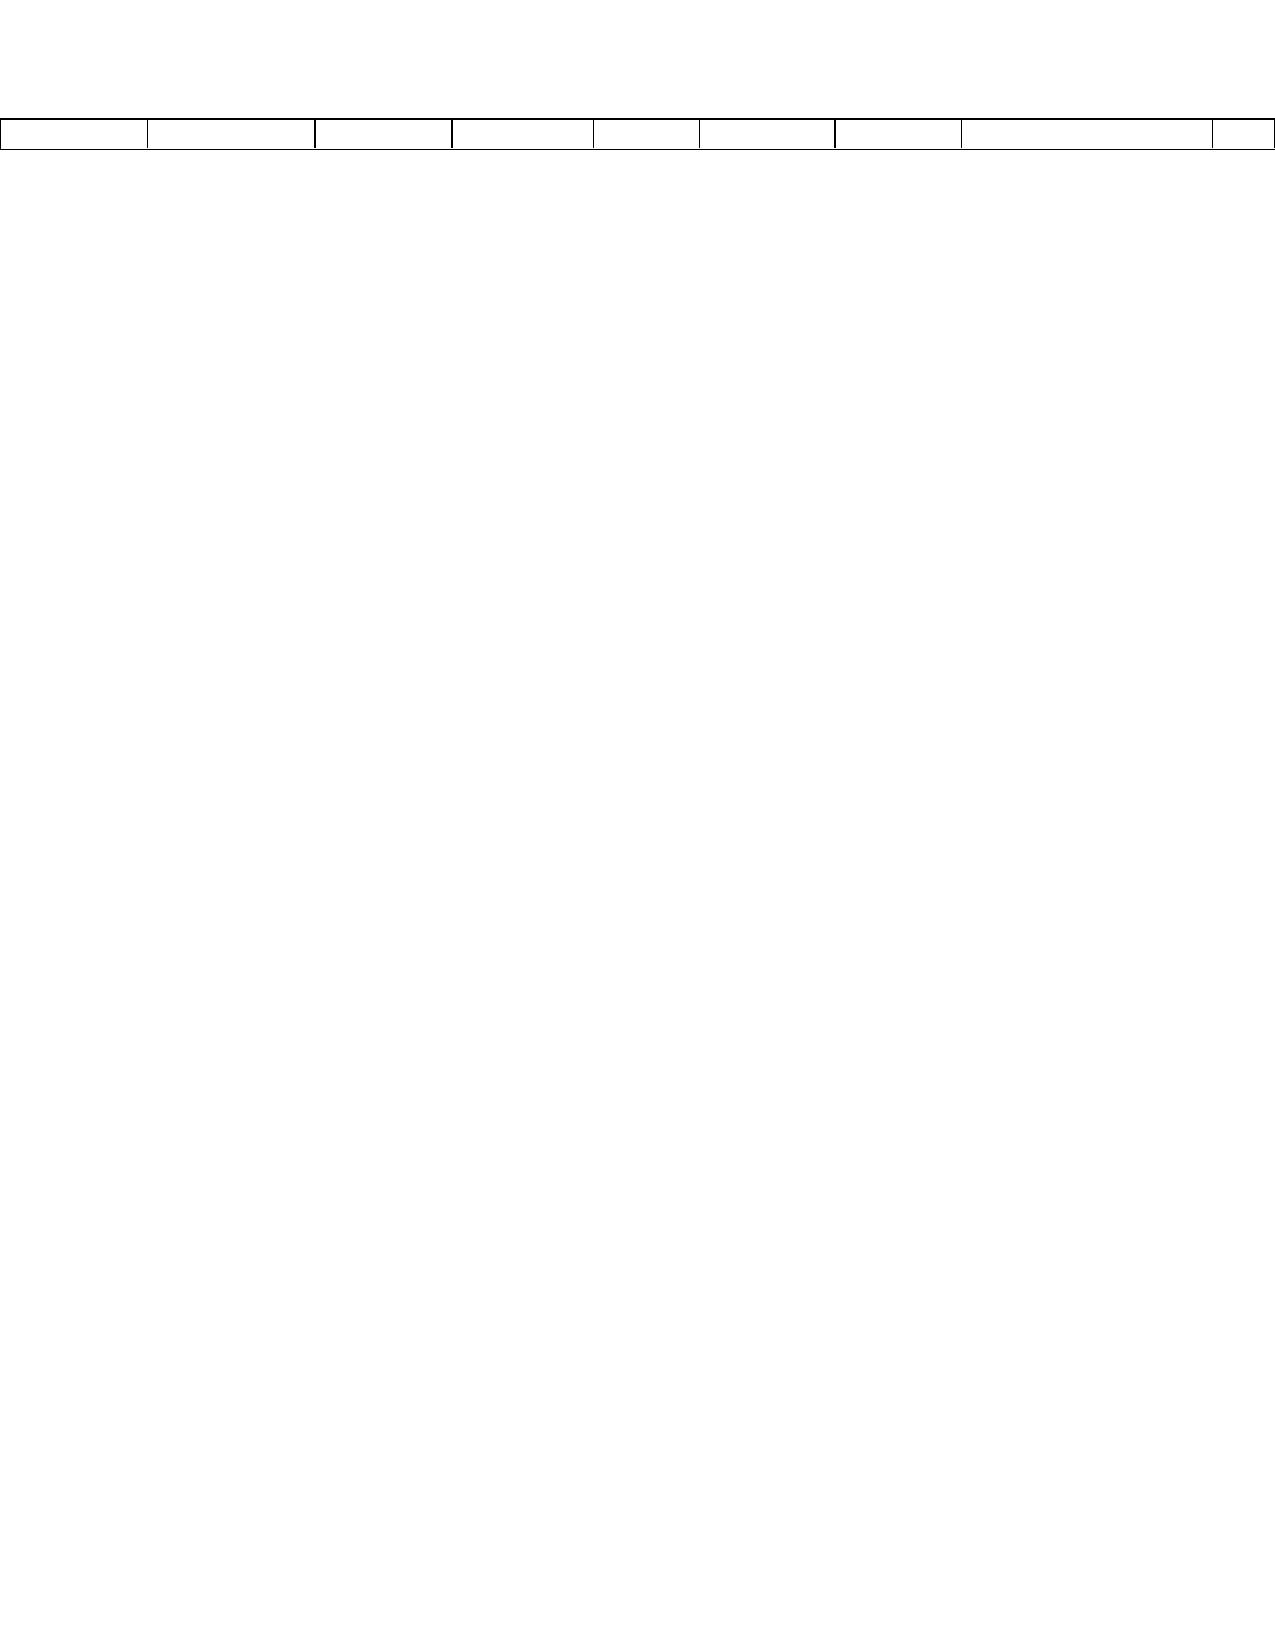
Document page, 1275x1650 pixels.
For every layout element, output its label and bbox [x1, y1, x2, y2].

table_cell [1213, 120, 1274, 148]
table_cell [836, 120, 961, 148]
table_cell [316, 120, 451, 148]
table_cell [594, 120, 699, 148]
table_cell [700, 120, 834, 148]
table_cell [453, 120, 593, 148]
table_cell [148, 120, 314, 148]
table_cell [962, 120, 1212, 148]
table_cell [1, 120, 147, 148]
